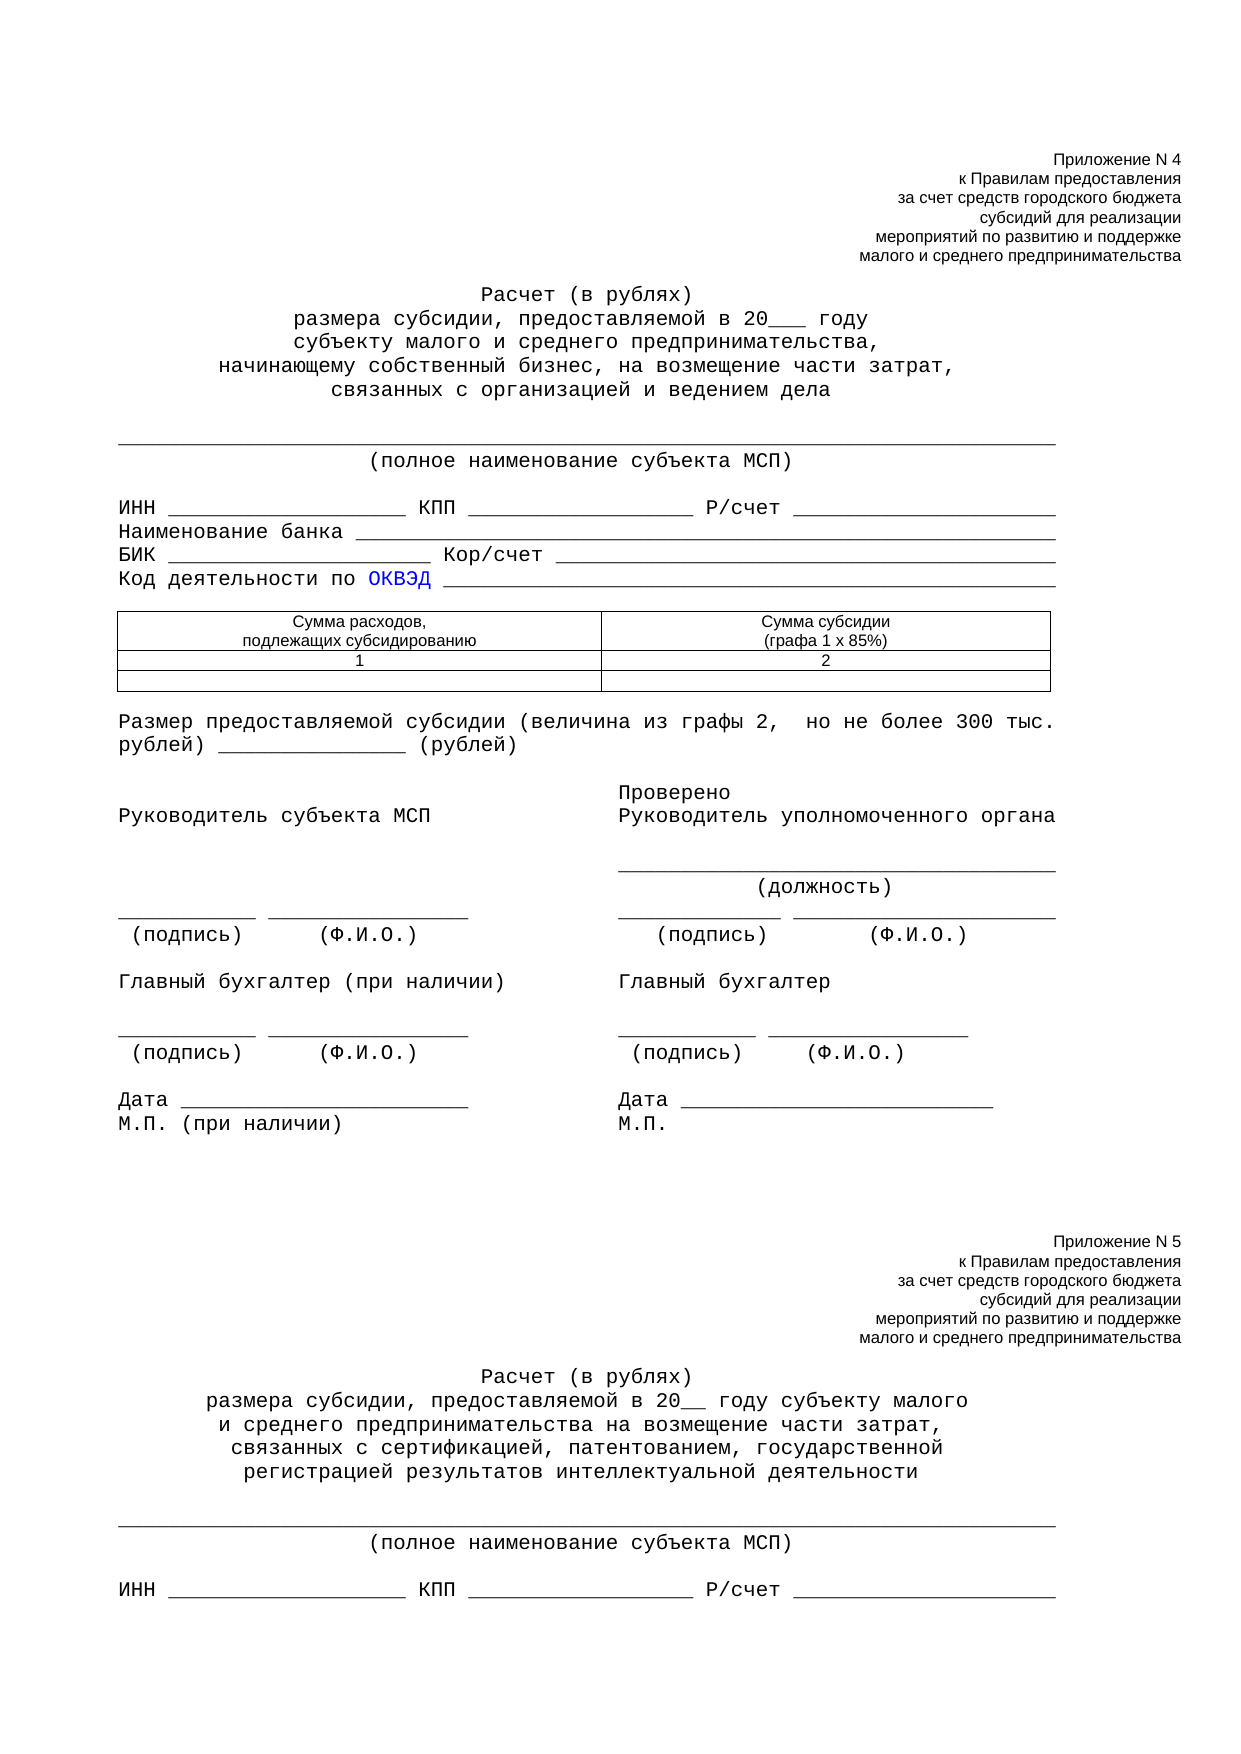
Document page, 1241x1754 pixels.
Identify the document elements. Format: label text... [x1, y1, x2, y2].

text (полное наименование субъекта МСП) [118, 1532, 1181, 1556]
text субсидий для реализации [118, 1290, 1181, 1309]
text малого и среднего предпринимательства [118, 1328, 1181, 1347]
text ___________________________________ [118, 853, 1181, 876]
text Наименование банка ________________________________________________________ [118, 521, 1181, 544]
text Дата _______________________ Дата _________________________ [118, 1089, 1181, 1113]
text субсидий для реализации [118, 207, 1181, 227]
text Расчет (в рублях) [118, 1366, 1181, 1390]
text Размер предоставляемой субсидии (величина из графы 2, но не более 300 тыс. [118, 711, 1181, 734]
text М.П. (при наличии) М.П. [118, 1113, 1181, 1136]
table_header Сумма расходов, подлежащих субсидированию [118, 612, 601, 650]
table_cell [118, 671, 601, 691]
text к Правилам предоставления [118, 1251, 1181, 1271]
text (полное наименование субъекта МСП) [118, 450, 1181, 473]
text ___________________________________________________________________________ [118, 1508, 1181, 1532]
table_header Сумма субсидии (графа 1 x 85%) [602, 612, 1050, 650]
text Главный бухгалтер (при наличии) Главный бухгалтер [118, 971, 1181, 994]
text субъекту малого и среднего предпринимательства, [118, 331, 1181, 355]
text Проверено [118, 782, 1181, 805]
text Приложение N 5 [118, 1232, 1181, 1251]
text размера субсидии, предоставляемой в 20__ году субъекту малого [118, 1390, 1181, 1414]
text связанных с организацией и ведением дела [118, 379, 1181, 402]
text малого и среднего предпринимательства [118, 246, 1181, 265]
text начинающему собственный бизнес, на возмещение части затрат, [118, 355, 1181, 379]
text связанных с сертификацией, патентованием, государственной [118, 1437, 1181, 1461]
text ___________ ________________ ___________ ________________ [118, 1018, 1181, 1042]
text Код деятельности по ОКВЭД _________________________________________________ [118, 568, 1181, 592]
text к Правилам предоставления [118, 169, 1181, 188]
text регистрацией результатов интеллектуальной деятельности [118, 1461, 1181, 1484]
text размера субсидии, предоставляемой в 20___ году [118, 308, 1181, 331]
text ИНН ___________________ КПП __________________ Р/счет _____________________ [118, 497, 1181, 521]
text за счет средств городского бюджета [118, 188, 1181, 207]
text мероприятий по развитию и поддержке [118, 1309, 1181, 1328]
text мероприятий по развитию и поддержке [118, 227, 1181, 246]
text Расчет (в рублях) [118, 284, 1181, 308]
table_cell 2 [602, 651, 1050, 670]
text БИК _____________________ Кор/счет ________________________________________ [118, 544, 1181, 568]
text ИНН ___________________ КПП __________________ Р/счет _____________________ [118, 1579, 1181, 1603]
text ___________________________________________________________________________ [118, 426, 1181, 450]
text (подпись) (Ф.И.О.) (подпись) (Ф.И.О.) [118, 1042, 1181, 1065]
text и среднего предпринимательства на возмещение части затрат, [118, 1414, 1181, 1437]
text Руководитель субъекта МСП Руководитель уполномоченного органа [118, 805, 1181, 829]
text (подпись) (Ф.И.О.) (подпись) (Ф.И.О.) [118, 923, 1181, 947]
table_cell [602, 671, 1050, 691]
text (должность) [118, 876, 1181, 900]
table_cell 1 [118, 651, 601, 670]
text рублей) _______________ (рублей) [118, 734, 1181, 758]
text ___________ ________________ _____________ _____________________ [118, 900, 1181, 923]
text Приложение N 4 [118, 150, 1181, 169]
text за счет средств городского бюджета [118, 1271, 1181, 1290]
